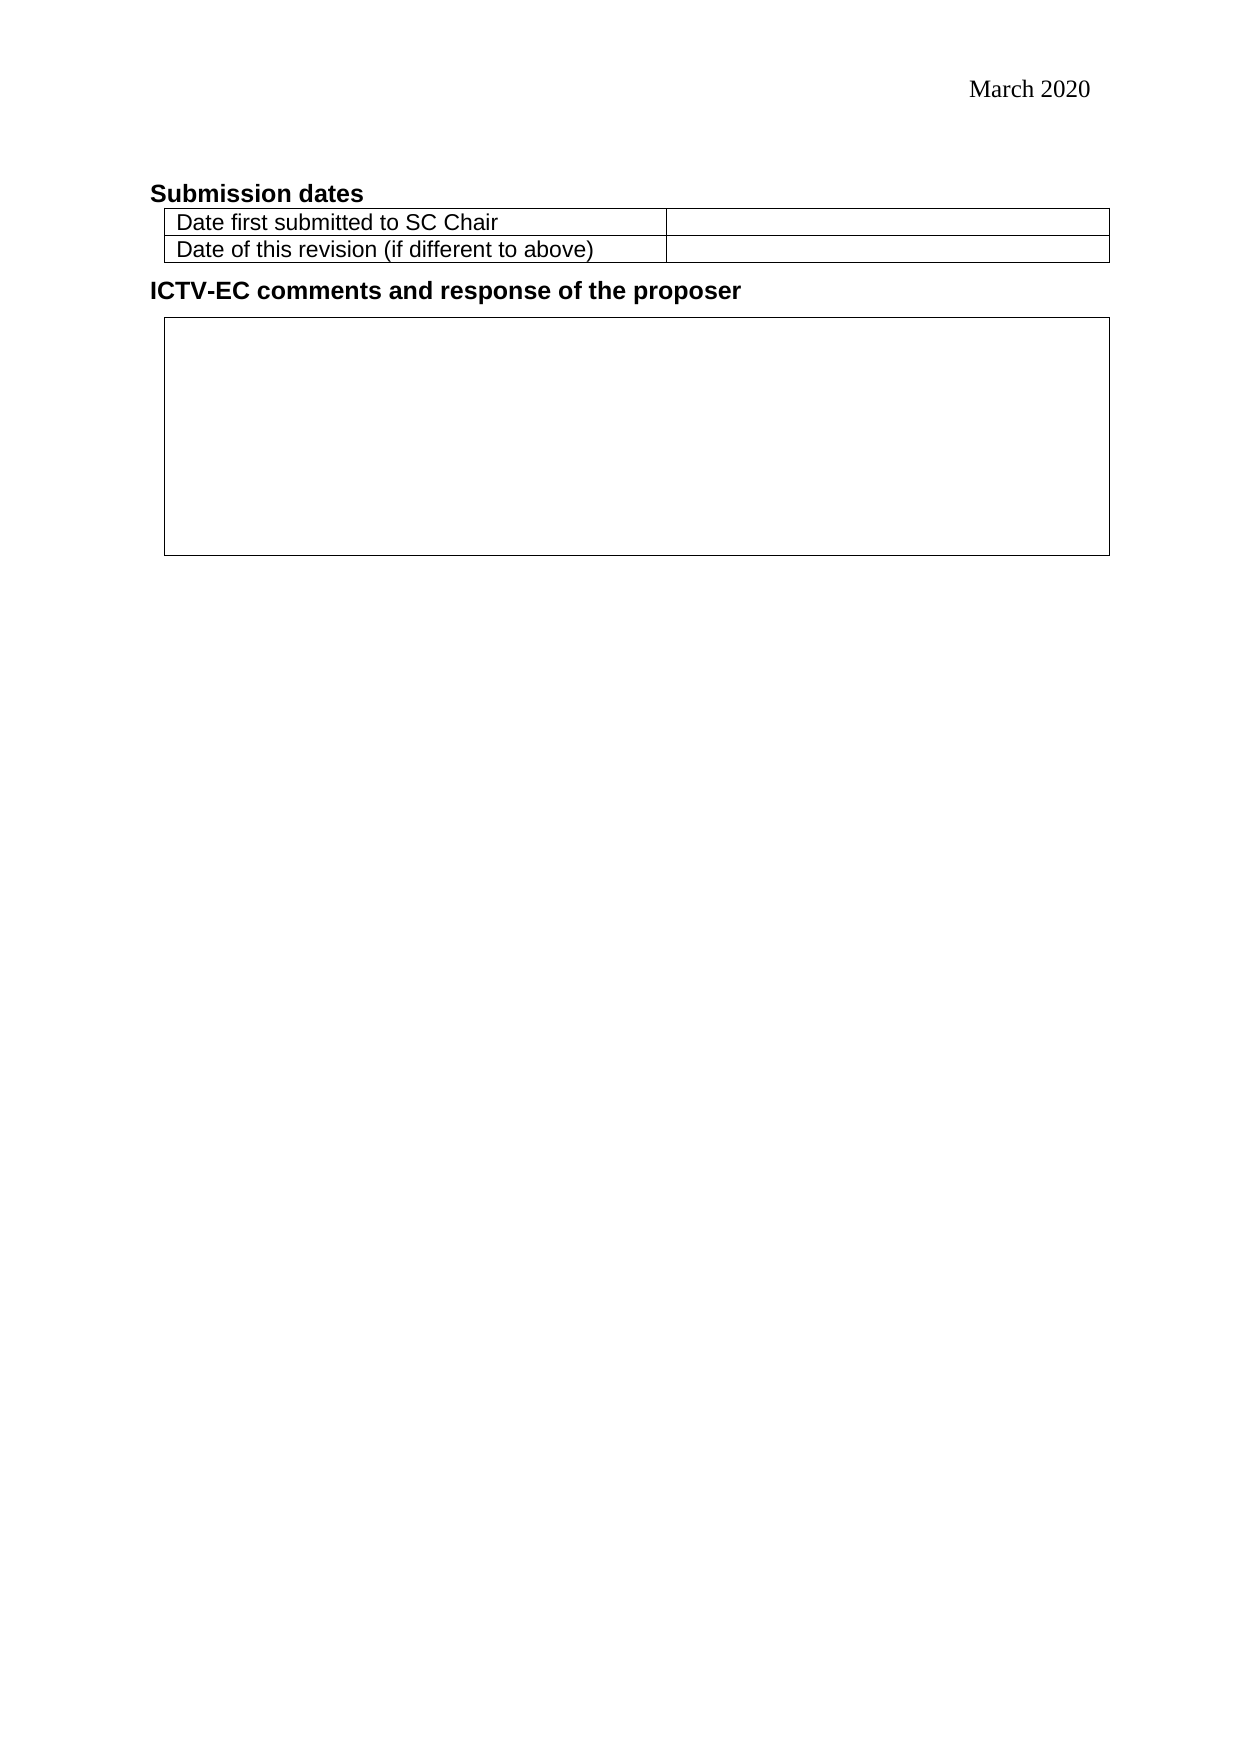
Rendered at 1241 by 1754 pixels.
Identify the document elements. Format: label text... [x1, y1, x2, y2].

text Submission dates [150, 179, 1090, 207]
table_cell [667, 236, 1109, 262]
table_header [667, 209, 1109, 235]
table_cell Date of this revision (if different to above) [165, 236, 666, 262]
table_header [165, 318, 1109, 555]
text ICTV-EC comments and response of the proposer [150, 276, 1090, 304]
table_header Date first submitted to SC Chair [165, 209, 666, 235]
